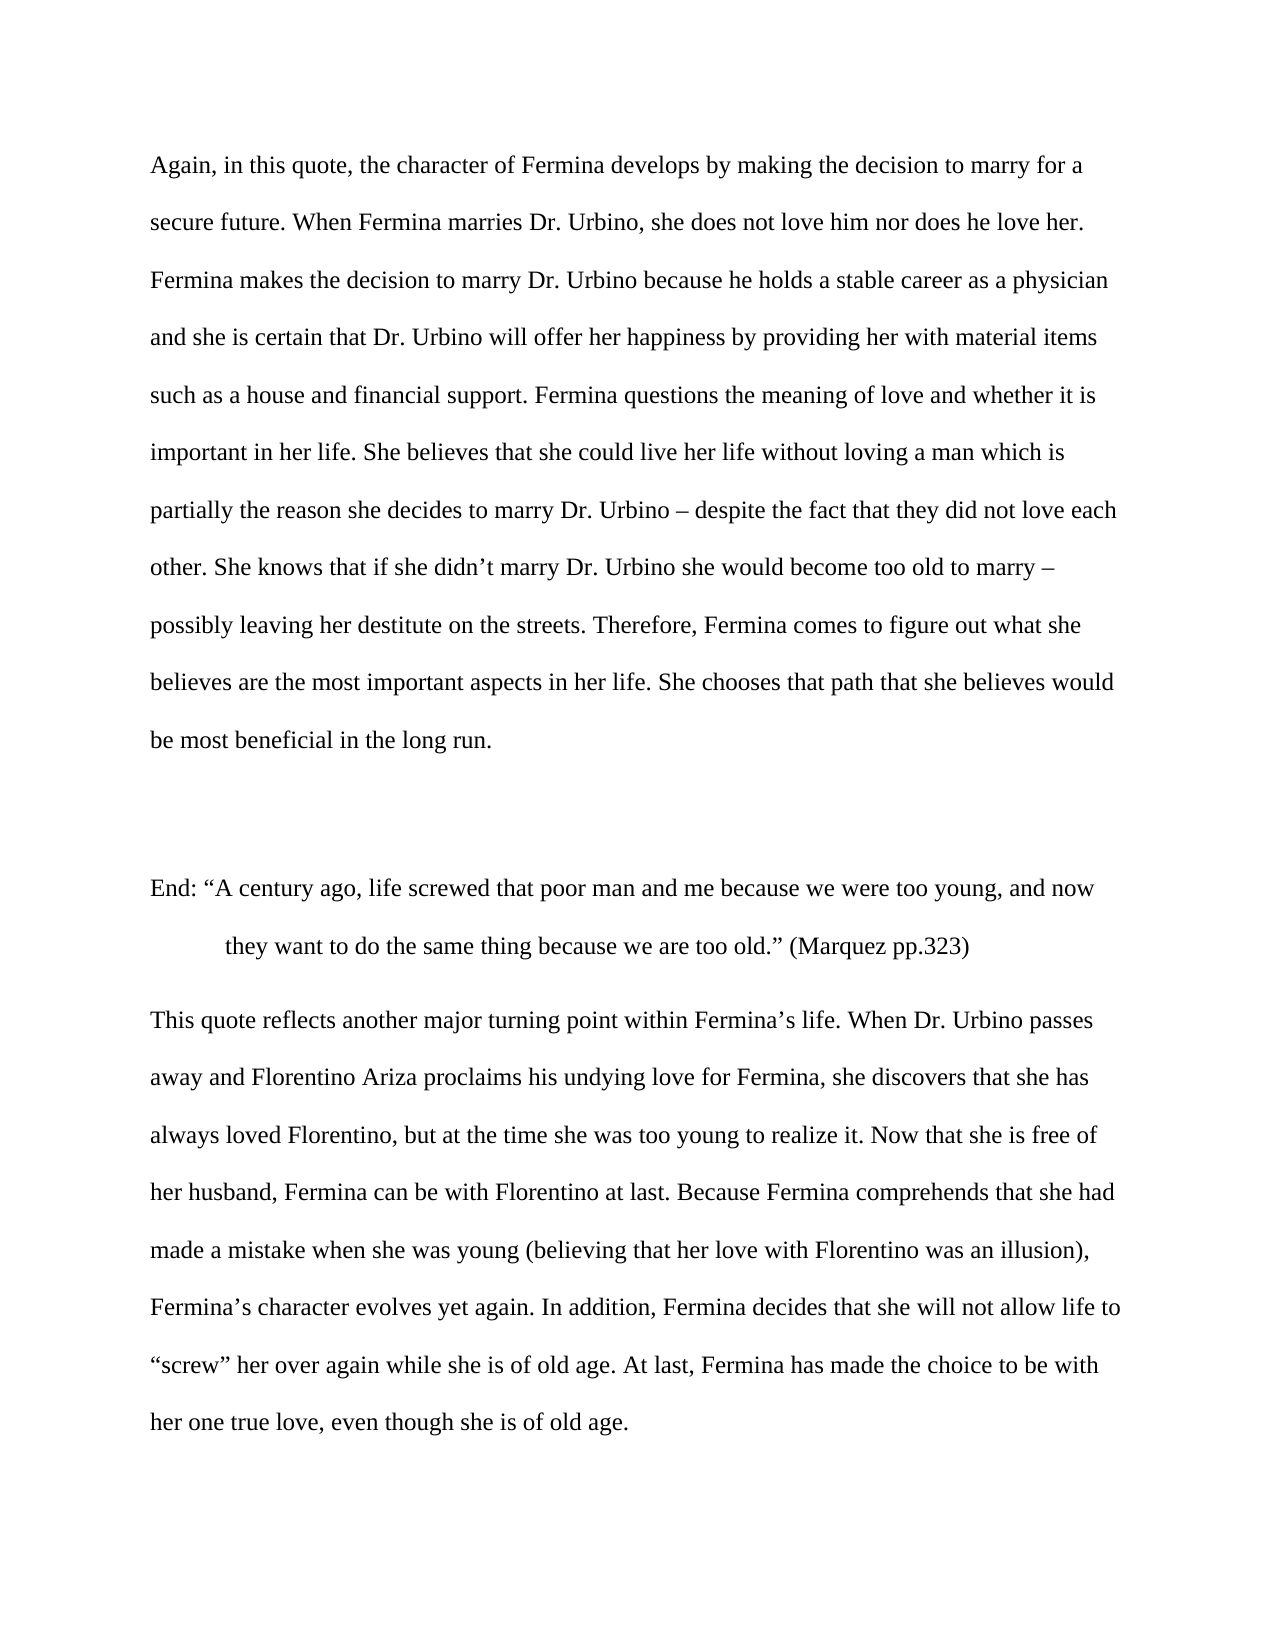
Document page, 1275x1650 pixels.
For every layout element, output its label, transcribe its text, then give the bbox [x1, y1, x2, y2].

text Again, in this quote, the character of Fermina develops by making the decision to marry for a secure future. When Fermina marries Dr. Urbino, she does not love him nor does he love her. Fermina makes the decision to marry Dr. Urbino because he holds a stable career as a physician and she is certain that Dr. Urbino will offer her happiness by providing her with material items such as a house and financial support. Fermina questions the meaning of love and whether it is important in her life. She believes that she could live her life without loving a man which is partially the reason she decides to marry Dr. Urbino – despite the fact that they did not love each other. She knows that if she didn’t marry Dr. Urbino she would become too old to marry – possibly leaving her destitute on the streets. Therefore, Fermina comes to figure out what she believes are the most important aspects in her life. She chooses that path that she believes would be most beneficial in the long run. [150, 150, 1125, 754]
text This quote reflects another major turning point within Fermina’s life. When Dr. Urbino passes away and Florentino Ariza proclaims his undying love for Fermina, she discovers that she has always loved Florentino, but at the time she was too young to realize it. Now that she is free of her husband, Fermina can be with Florentino at last. Because Fermina comprehends that she had made a mistake when she was young (believing that her love with Florentino was an illusion), Fermina’s character evolves yet again. In addition, Fermina decides that she will not allow life to “screw” her over again while she is of old age. At last, Fermina has made the choice to be with her one true love, even though she is of old age. [150, 1005, 1125, 1436]
text End: “A century ago, life screwed that poor man and me because we were too young, and now they want to do the same thing because we are too old.” (Marquez pp.323) [150, 873, 1125, 959]
